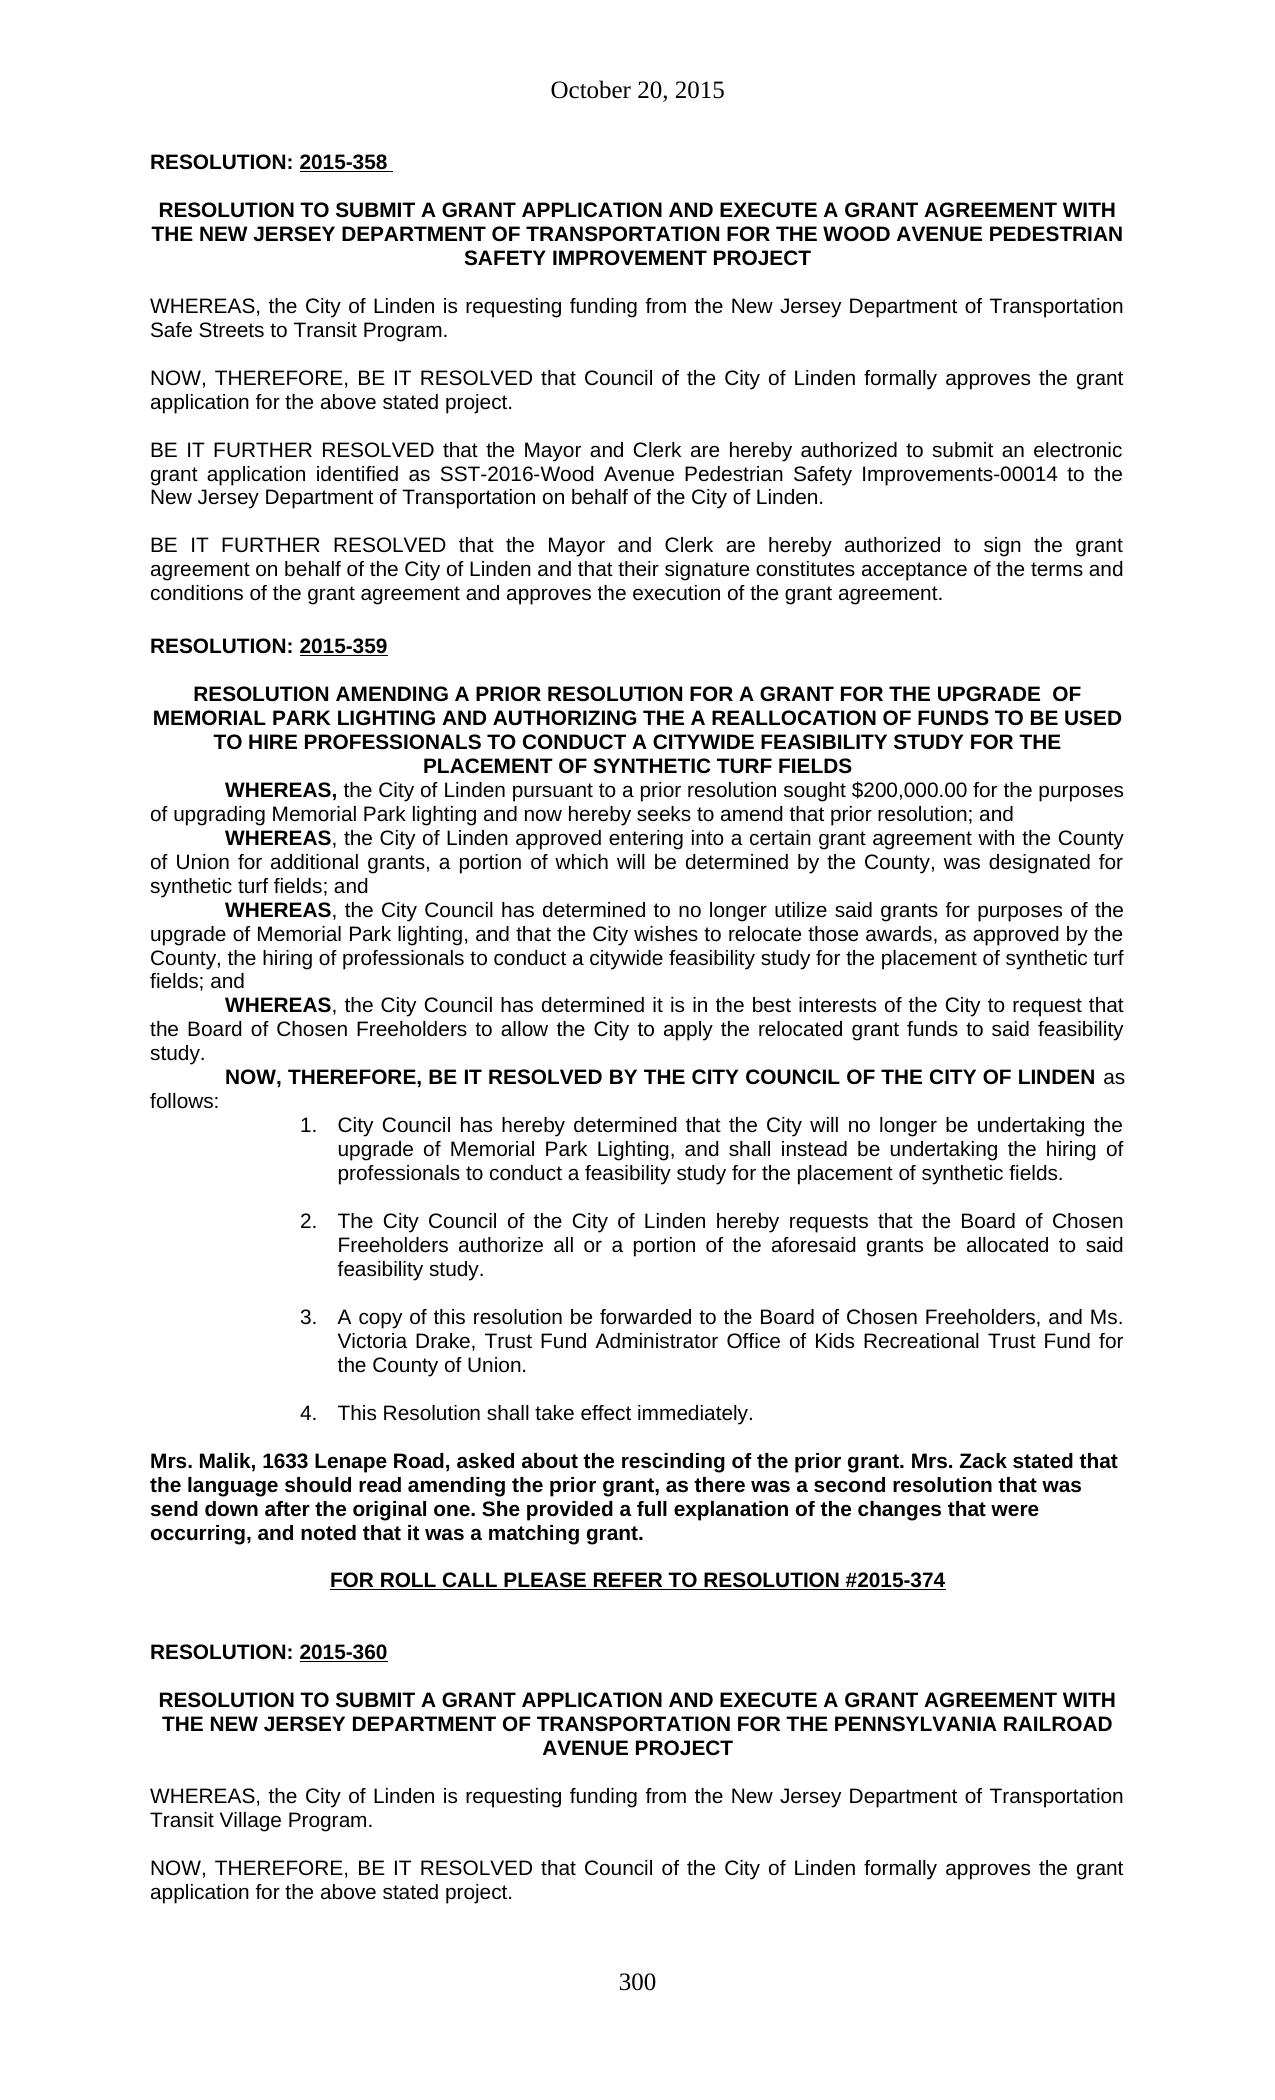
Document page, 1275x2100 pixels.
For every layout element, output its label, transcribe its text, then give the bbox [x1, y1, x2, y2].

text FOR ROLL CALL PLEASE REFER TO RESOLUTION #2015-374 [150, 1568, 1125, 1592]
text RESOLUTION AMENDING A PRIOR RESOLUTION FOR A GRANT FOR THE UPGRADE OF MEMORIAL PARK LIGHTING AND AUTHORIZING THE A REALLOCATION OF FUNDS TO BE USED TO HIRE PROFESSIONALS TO CONDUCT A CITYWIDE FEASIBILITY STUDY FOR THE PLACEMENT OF SYNTHETIC TURF FIELDS [150, 682, 1125, 778]
text NOW, THEREFORE, BE IT RESOLVED that Council of the City of Linden formally approves the grant application for the above stated project. [150, 366, 1125, 413]
list City Council has hereby determined that the City will no longer be undertaking the upgrade of Memorial Park Lighting, and shall instead be undertaking the hiring of professionals to conduct a feasibility study for the placement of synthetic fields. [300, 1113, 1125, 1185]
text NOW, THEREFORE, BE IT RESOLVED that Council of the City of Linden formally approves the grant application for the above stated project. [150, 1856, 1125, 1904]
text RESOLUTION TO SUBMIT A GRANT APPLICATION AND EXECUTE A GRANT AGREEMENT WITH THE NEW JERSEY DEPARTMENT OF TRANSPORTATION FOR THE WOOD AVENUE PEDESTRIAN SAFETY IMPROVEMENT PROJECT [150, 198, 1125, 270]
list The City Council of the City of Linden hereby requests that the Board of Chosen Freeholders authorize all or a portion of the aforesaid grants be allocated to said feasibility study. [300, 1209, 1125, 1281]
list This Resolution shall take effect immediately. [300, 1401, 1125, 1424]
text WHEREAS, the City Council has determined to no longer utilize said grants for purposes of the upgrade of Memorial Park lighting, and that the City wishes to relocate those awards, as approved by the County, the hiring of professionals to conduct a citywide feasibility study for the placement of synthetic turf fields; and [150, 897, 1125, 993]
text RESOLUTION TO SUBMIT A GRANT APPLICATION AND EXECUTE A GRANT AGREEMENT WITH THE NEW JERSEY DEPARTMENT OF TRANSPORTATION FOR THE PENNSYLVANIA RAILROAD AVENUE PROJECT [150, 1688, 1125, 1760]
text WHEREAS, the City of Linden pursuant to a prior resolution sought $200,000.00 for the purposes of upgrading Memorial Park lighting and now hereby seeks to amend that prior resolution; and [150, 778, 1125, 826]
text WHEREAS, the City of Linden is requesting funding from the New Jersey Department of Transportation Safe Streets to Transit Program. [150, 294, 1125, 342]
text WHEREAS, the City of Linden approved entering into a certain grant agreement with the County of Union for additional grants, a portion of which will be determined by the County, was designated for synthetic turf fields; and [150, 826, 1125, 897]
text RESOLUTION: 2015-360 [150, 1640, 1125, 1664]
text BE IT FURTHER RESOLVED that the Mayor and Clerk are hereby authorized to sign the grant agreement on behalf of the City of Linden and that their signature constitutes acceptance of the terms and conditions of the grant agreement and approves the execution of the grant agreement. [150, 533, 1125, 605]
text RESOLUTION: 2015-358 [150, 150, 1125, 174]
text NOW, THEREFORE, BE IT RESOLVED BY THE CITY COUNCIL OF THE CITY OF LINDEN as follows: [150, 1065, 1125, 1113]
text BE IT FURTHER RESOLVED that the Mayor and Clerk are hereby authorized to submit an electronic grant application identified as SST-2016-Wood Avenue Pedestrian Safety Improvements-00014 to the New Jersey Department of Transportation on behalf of the City of Linden. [150, 437, 1125, 509]
text Mrs. Malik, 1633 Lenape Road, asked about the rescinding of the prior grant. Mrs. Zack stated that the language should read amending the prior grant, as there was a second resolution that was send down after the original one. She provided a full explanation of the changes that were occurring, and noted that it was a matching grant. [150, 1448, 1125, 1544]
text RESOLUTION: 2015-359 [150, 634, 1125, 658]
text WHEREAS, the City of Linden is requesting funding from the New Jersey Department of Transportation Transit Village Program. [150, 1784, 1125, 1832]
list A copy of this resolution be forwarded to the Board of Chosen Freeholders, and Ms. Victoria Drake, Trust Fund Administrator Office of Kids Recreational Trust Fund for the County of Union. [300, 1305, 1125, 1377]
text WHEREAS, the City Council has determined it is in the best interests of the City to request that the Board of Chosen Freeholders to allow the City to apply the relocated grant funds to said feasibility study. [150, 993, 1125, 1065]
